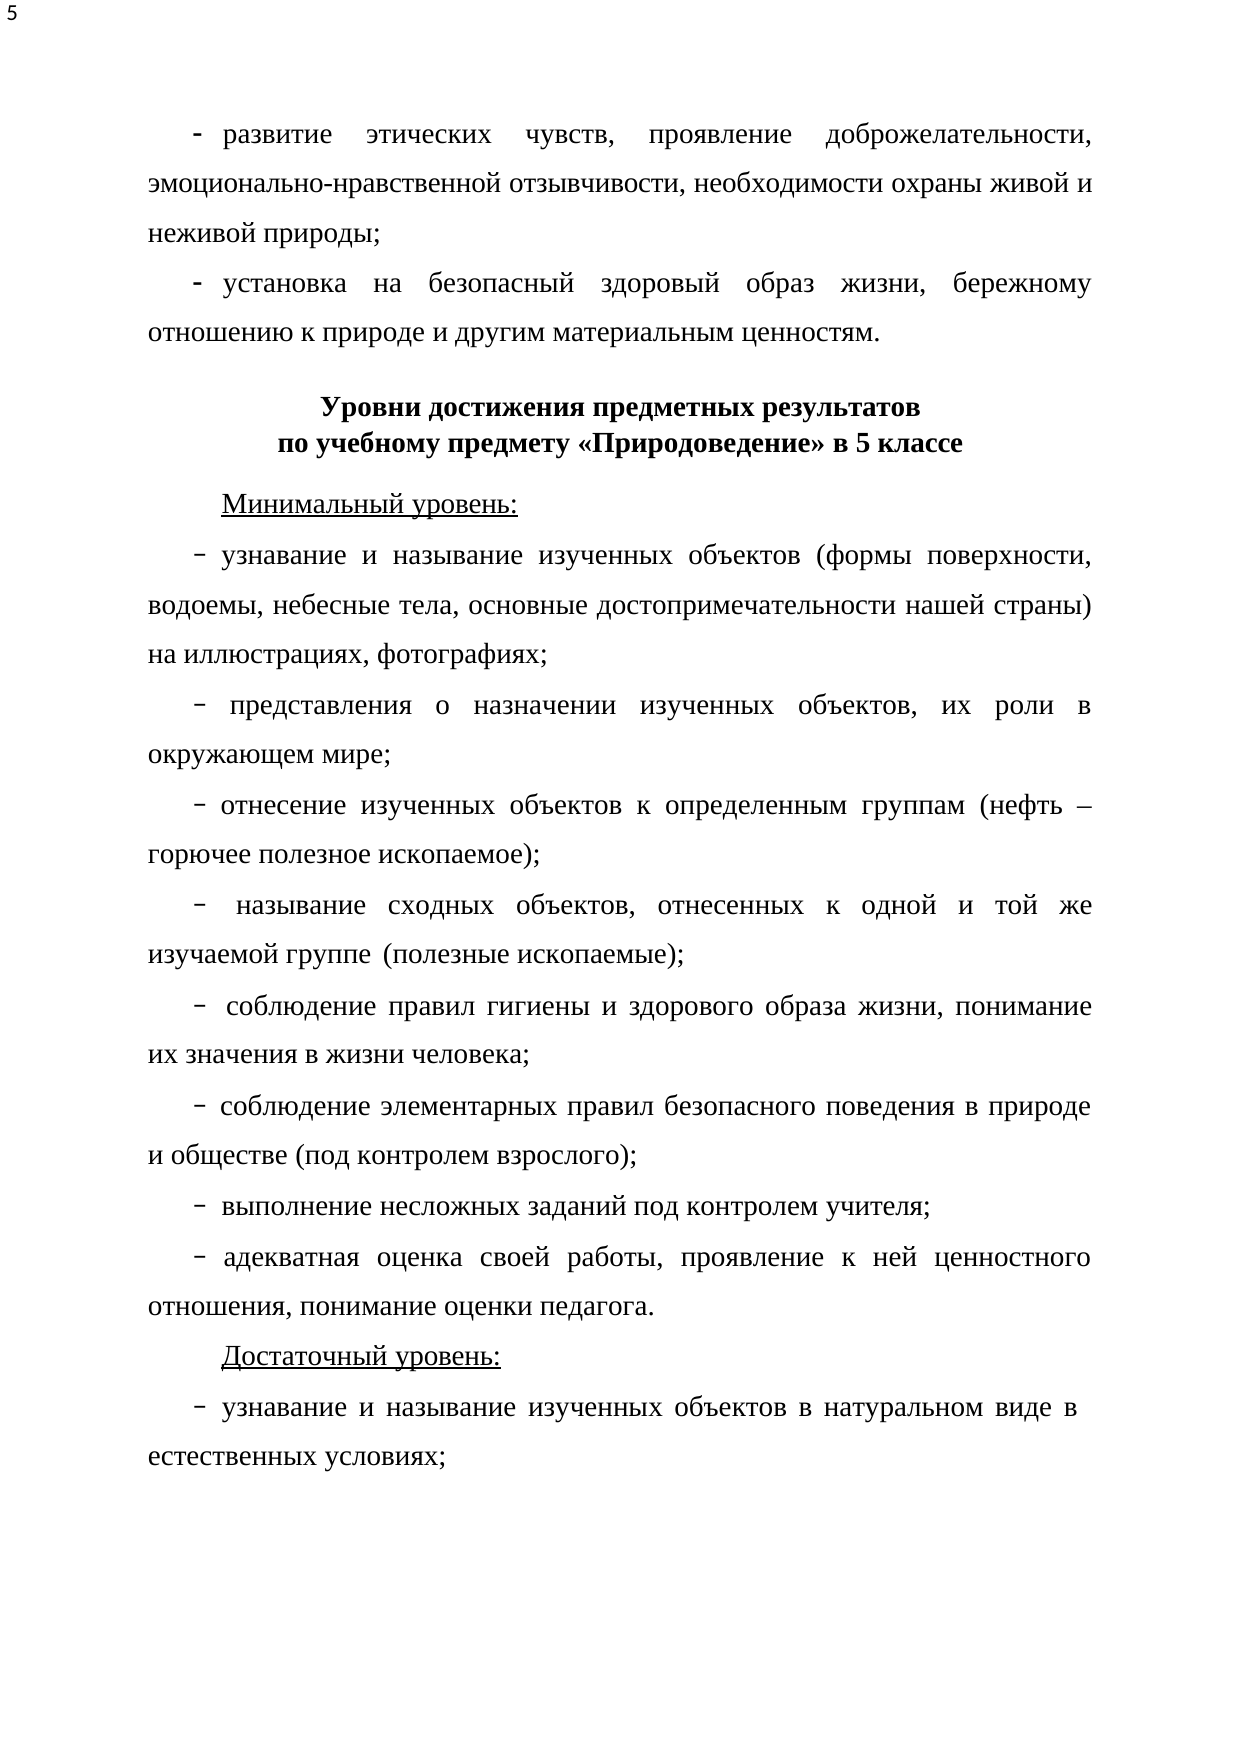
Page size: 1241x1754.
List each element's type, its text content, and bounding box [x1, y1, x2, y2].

text − узнавание и называние изученных объектов (формы поверхности, водоемы, небесные тела, основные достопримечательности нашей страны) на иллюстрациях, фотографиях; [148, 536, 1092, 670]
text − соблюдение элементарных правил безопасного поведения в природе и обществе (под контролем взрослого); [148, 1087, 1092, 1171]
text − соблюдение правил гигиены и здорового образа жизни, понимание их значения в жизни человека; [148, 987, 1092, 1070]
list развитие этических чувств, проявление доброжелательности, эмоционально-нравственной отзывчивости, необходимости охраны живой и неживой природы; [148, 116, 1092, 248]
list установка на безопасный здоровый образ жизни, бережному отношению к природе и другим материальным ценностям. [148, 265, 1092, 347]
text Минимальный уровень: [221, 486, 1119, 520]
subtitle по учебному предмету «Природоведение» в 5 классе [154, 425, 1086, 458]
text Достаточный уровень: [221, 1338, 1119, 1372]
text − называние сходных объектов, отнесенных к одной и той же изучаемой группе (полезные ископаемые); [148, 886, 1092, 970]
text − узнавание и называние изученных объектов в натуральном виде в естественных условиях; [148, 1388, 1092, 1472]
text − представления о назначении изученных объектов, их роли в окружающем мире; [148, 686, 1092, 769]
text − выполнение несложных заданий под контролем учителя; [192, 1187, 1119, 1223]
text − отнесение изученных объектов к определенным группам (нефть – горючее полезное ископаемое); [148, 786, 1093, 870]
subtitle Уровни достижения предметных результатов [135, 389, 1105, 422]
text − адекватная оценка своей работы, проявление к ней ценностного отношения, понимание оценки педагога. [148, 1238, 1092, 1322]
